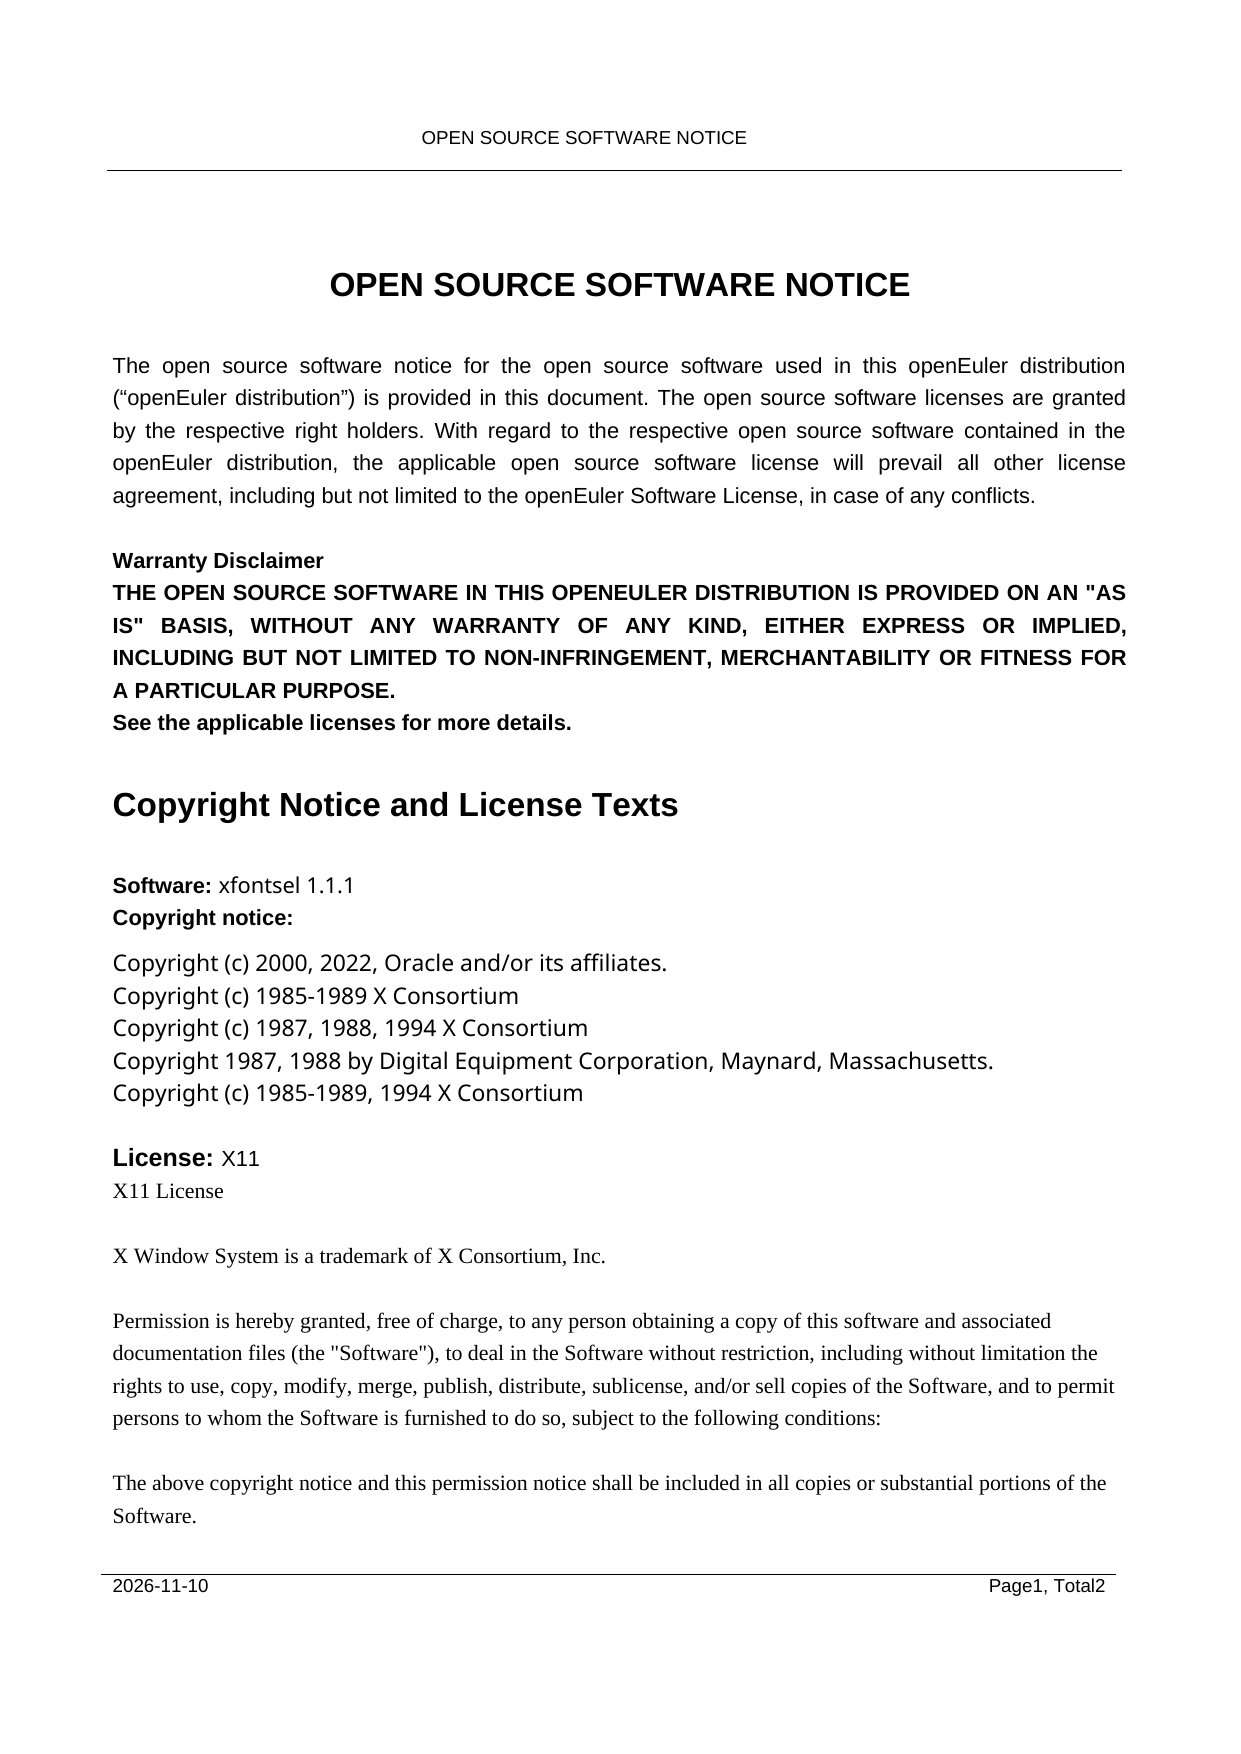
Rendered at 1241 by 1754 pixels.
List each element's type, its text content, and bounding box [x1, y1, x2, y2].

title Software: xfontsel 1.1.1 [112, 869, 1128, 901]
text Warranty Disclaimer [112, 544, 1128, 576]
text License: X11 [112, 1142, 1128, 1174]
text Copyright Notice and License Texts [112, 771, 1128, 836]
text OPEN SOURCE SOFTWARE NOTICE [112, 251, 1128, 316]
text THE OPEN SOURCE SOFTWARE IN THIS OPENEULER DISTRIBUTION IS PROVIDED ON AN "AS IS" BASIS, WITHOUT ANY WARRANTY OF ANY KIND, EITHER EXPRESS OR IMPLIED, INCLUDING BUT NOT LIMITED TO NON-INFRINGEMENT, MERCHANTABILITY OR FITNESS FOR A PARTICULAR PURPOSE. See the applicable licenses for more details. [112, 576, 1128, 739]
text Copyright (c) 2000, 2022, Oracle and/or its affiliates. Copyright (c) 1985-1989 X Consortium Copyright (c) 1987, 1988, 1994 X Consortium Copyright 1987, 1988 by Digital Equipment Corporation, Maynard, Massachusetts. Copyright (c) 1985-1989, 1994 X Consortium [112, 947, 1128, 1142]
text The open source software notice for the open source software used in this openEuler distribution (“openEuler distribution”) is provided in this document. The open source software licenses are granted by the respective right holders. With regard to the respective open source software contained in the openEuler distribution, the applicable open source software license will prevail all other license agreement, including but not limited to the openEuler Software License, in case of any conflicts. [112, 349, 1128, 511]
text Copyright notice: [112, 901, 1128, 934]
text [112, 1174, 1128, 1532]
